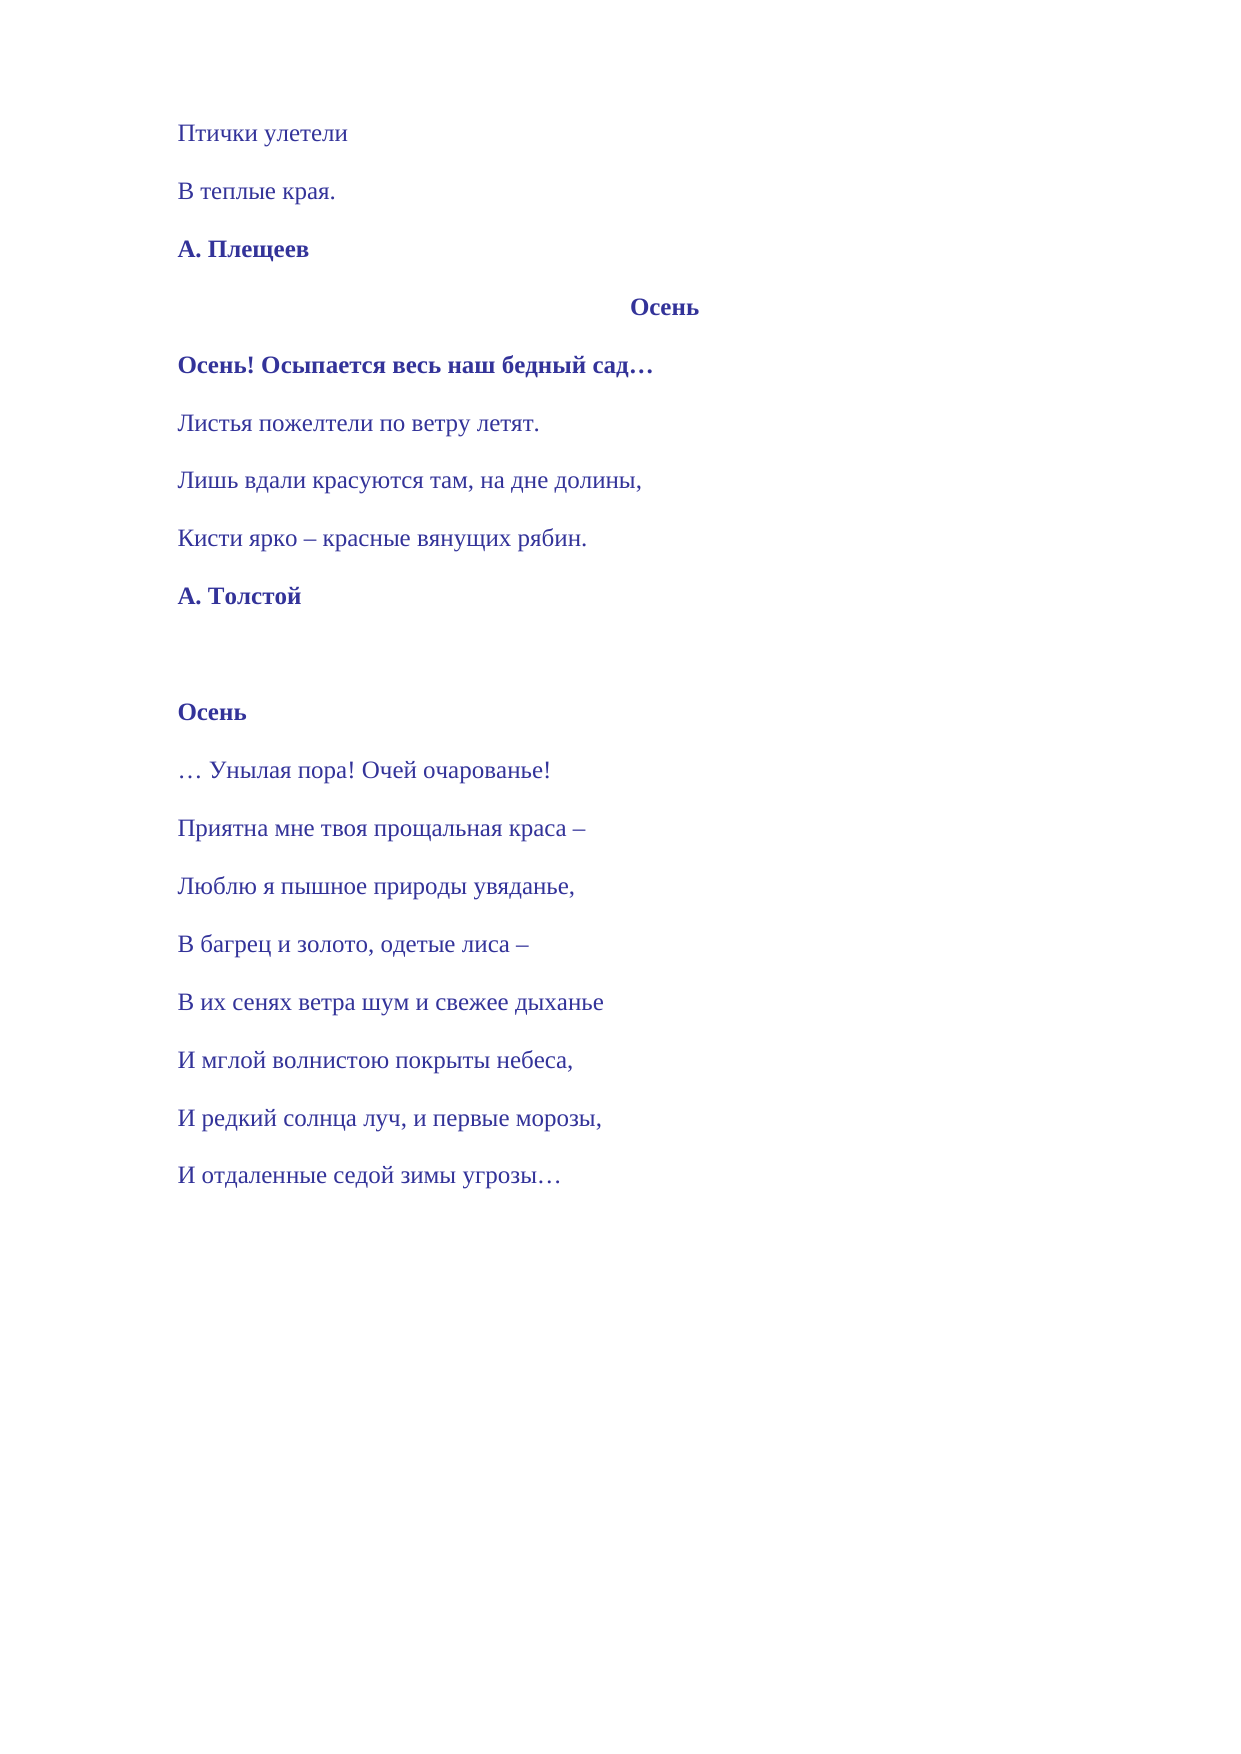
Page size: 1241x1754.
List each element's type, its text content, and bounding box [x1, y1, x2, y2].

text И отдаленные седой зимы угрозы… [177, 1161, 1152, 1189]
text А. Плещеев [177, 234, 1152, 263]
text … Унылая пора! Очей очарованье! [177, 755, 1152, 784]
text В теплые края. [177, 176, 1152, 205]
text Люблю я пышное природы увяданье, [177, 871, 1152, 900]
text В их сенях ветра шум и свежее дыханье [177, 987, 1152, 1016]
text Приятна мне твоя прощальная краса – [177, 813, 1152, 842]
text Кисти ярко – красные вянущих рябин. [177, 523, 1152, 552]
text Лишь вдали красуются там, на дне долины, [177, 466, 1152, 494]
text Осень! Осыпается весь наш бедный сад… [177, 350, 1152, 378]
text Листья пожелтели по ветру летят. [177, 408, 1152, 436]
text А. Толстой [177, 581, 1152, 610]
text И мглой волнистою покрыты небеса, [177, 1045, 1152, 1073]
text В багрец и золото, одетые лиса – [177, 929, 1152, 958]
text Птички улетели [177, 118, 1152, 147]
text И редкий солнца луч, и первые морозы, [177, 1103, 1152, 1131]
text Осень [177, 697, 1152, 726]
text Осень [177, 292, 1152, 321]
